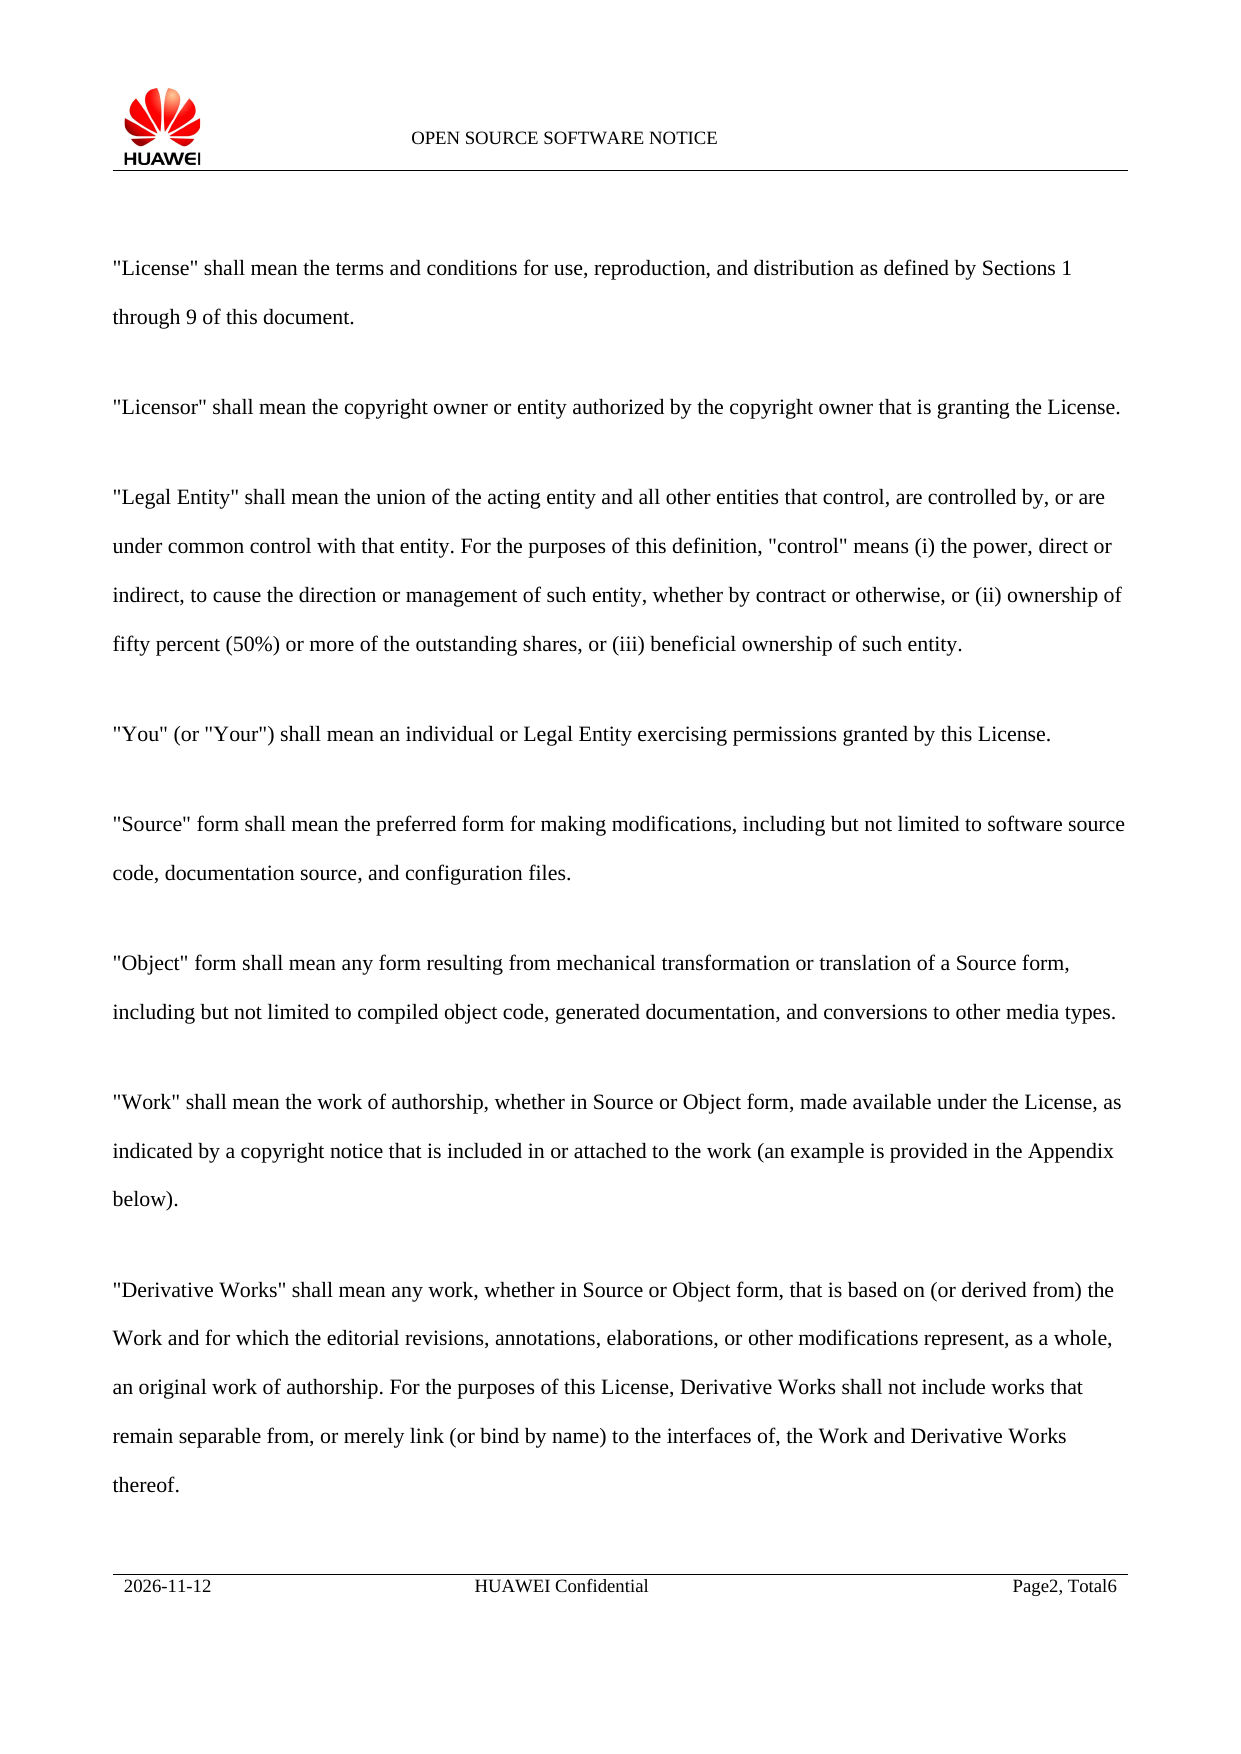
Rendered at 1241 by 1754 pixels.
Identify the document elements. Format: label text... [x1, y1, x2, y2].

picture [124, 88, 201, 165]
text "You" (or "Your") shall mean an individual or Legal Entity exercising permissions granted by this License. [112, 717, 1128, 749]
text "Derivative Works" shall mean any work, whether in Source or Object form, that is based on (or derived from) the Work and for which the editorial revisions, annotations, elaborations, or other modifications represent, as a whole, an original work of authorship. For the purposes of this License, Derivative Works shall not include works that remain separable from, or merely link (or bind by name) to the interfaces of, the Work and Derivative Works thereof. [112, 1273, 1128, 1500]
text "Source" form shall mean the preferred form for making modifications, including but not limited to software source code, documentation source, and configuration files. [112, 807, 1128, 888]
text "Legal Entity" shall mean the union of the acting entity and all other entities that control, are controlled by, or are under common control with that entity. For the purposes of this definition, "control" means (i) the power, direct or indirect, to cause the direction or management of such entity, whether by contract or otherwise, or (ii) ownership of fifty percent (50%) or more of the outstanding shares, or (iii) beneficial ownership of such entity. [112, 481, 1128, 659]
text "License" shall mean the terms and conditions for use, reproduction, and distribution as defined by Sections 1 through 9 of this document. [112, 251, 1128, 333]
text "Work" shall mean the work of authorship, whether in Source or Object form, made available under the License, as indicated by a copyright notice that is included in or attached to the work (an example is provided in the Appendix below). [112, 1085, 1128, 1215]
text "Licensor" shall mean the copyright owner or entity authorized by the copyright owner that is granting the License. [112, 390, 1128, 423]
text "Object" form shall mean any form resulting from mechanical transformation or translation of a Source form, including but not limited to compiled object code, generated documentation, and conversions to other media types. [112, 946, 1128, 1027]
